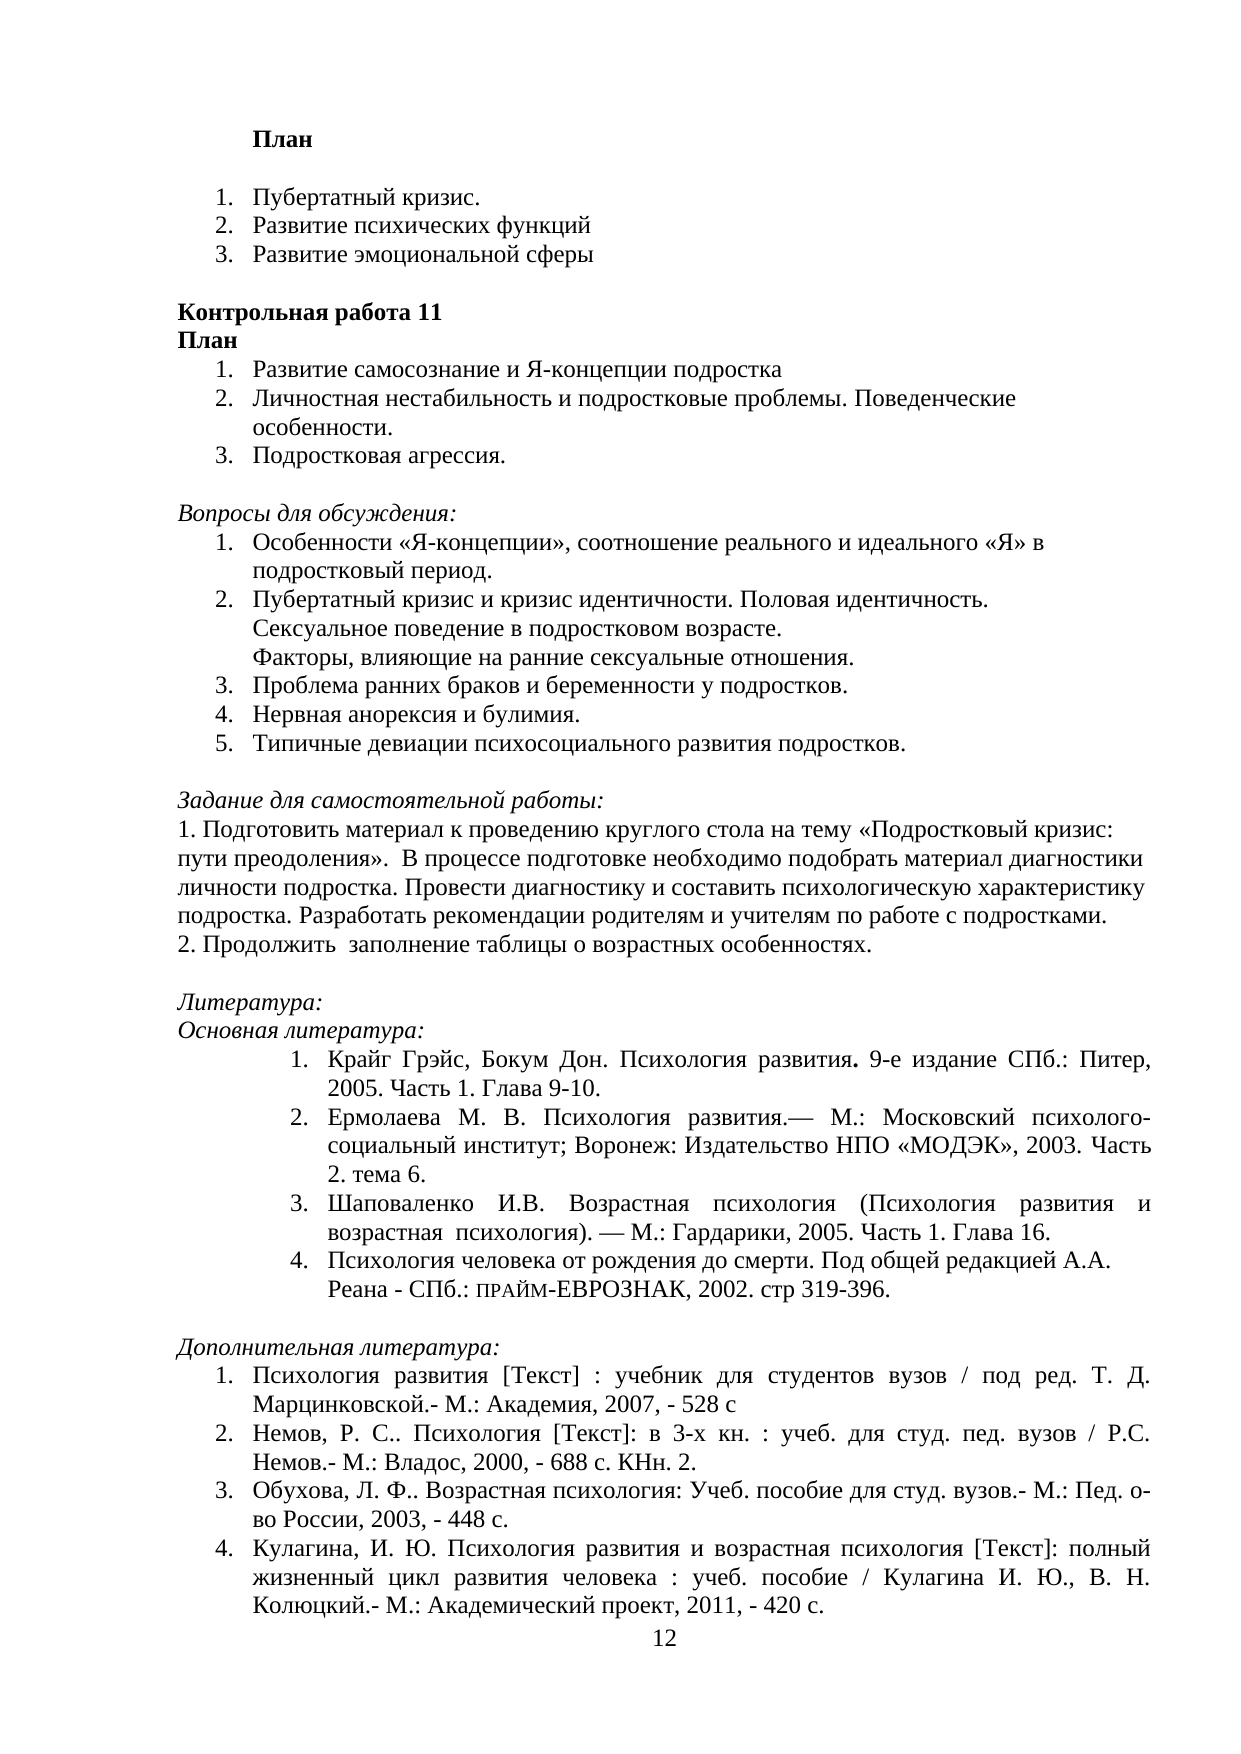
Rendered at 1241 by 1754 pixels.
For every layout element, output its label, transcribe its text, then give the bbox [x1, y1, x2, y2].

list Крайг Грэйс, Бокум Дон. Психология развития. 9-е издание СПб.: Питер, 2005. Часть 1. Глава 9-10. [290, 1044, 1152, 1102]
list Развитие самосознание и Я-концепции подростка [215, 354, 1152, 383]
list Ермолаева М. В. Психология развития.— М.: Московский психолого-социальный институт; Воронеж: Издательство НПО «МОДЭК», 2003. Часть 2. тема 6. [290, 1102, 1152, 1188]
text 1. Подготовить материал к проведению круглого стола на тему «Подростковый кризис: пути преодоления». В процессе подготовке необходимо подобрать материал диагностики личности подростка. Провести диагностику и составить психологическую характеристику подростка. Разработать рекомендации родителям и учителям по работе с подростками. [177, 814, 1152, 929]
text Основная литература: [177, 1015, 1152, 1044]
text План [177, 325, 1152, 354]
text 2. Продолжить заполнение таблицы о возрастных особенностях. [177, 929, 1152, 958]
list Развитие эмоциональной сферы [215, 239, 1152, 268]
list Кулагина, И. Ю. Психология развития и возрастная психология [Текст]: полный жизненный цикл развития человека : учеб. пособие / Кулагина И. Ю., В. Н. Колюцкий.- М.: Академический проект, 2011, - 420 с. [215, 1533, 1152, 1619]
list Немов, Р. С.. Психология [Текст]: в 3-х кн. : учеб. для студ. пед. вузов / Р.С. Немов.- М.: Владос, 2000, - 688 с. КНн. 2. [215, 1418, 1152, 1475]
text План [252, 124, 1152, 153]
list Пубертатный кризис и кризис идентичности. Половая идентичность. Сексуальное поведение в подростковом возрасте. Факторы, влияющие на ранние сексуальные отношения. [215, 584, 1152, 670]
text Вопросы для обсуждения: [177, 498, 1152, 527]
list Особенности «Я-концепции», соотношение реального и идеального «Я» в подростковый период. [215, 527, 1152, 584]
list Развитие психических функций [215, 210, 1152, 239]
list Шаповаленко И.В. Возрастная психология (Психология развития и возрастная психология). — М.: Гардарики, 2005. Часть 1. Глава 16. [290, 1188, 1152, 1245]
list Пубертатный кризис. [215, 182, 1152, 210]
list Психология человека от рождения до смерти. Под общей редакцией А.А. Реана - СПб.: прайм-ЕВРОЗНАК, 2002. стр 319-396. [290, 1245, 1152, 1303]
text Дополнительная литература: [177, 1332, 1152, 1360]
list Нервная анорексия и булимия. [215, 699, 1152, 728]
list Психология развития [Текст] : учебник для студентов вузов / под ред. Т. Д. Марцинковской.- М.: Академия, 2007, - 528 с [215, 1360, 1152, 1418]
text Контрольная работа 11 [177, 297, 1152, 325]
list Подростковая агрессия. [215, 440, 1152, 469]
list Проблема ранних браков и беременности у подростков. [215, 670, 1152, 699]
text Задание для самостоятельной работы: [177, 785, 1152, 814]
list Обухова, Л. Ф.. Возрастная психология: Учеб. пособие для студ. вузов.- М.: Пед. о-во России, 2003, - 448 с. [215, 1475, 1152, 1533]
list Типичные девиации психосоциального развития подростков. [215, 728, 1152, 757]
text Литература: [177, 987, 1152, 1015]
list Личностная нестабильность и подростковые проблемы. Поведенческие особенности. [215, 383, 1152, 440]
